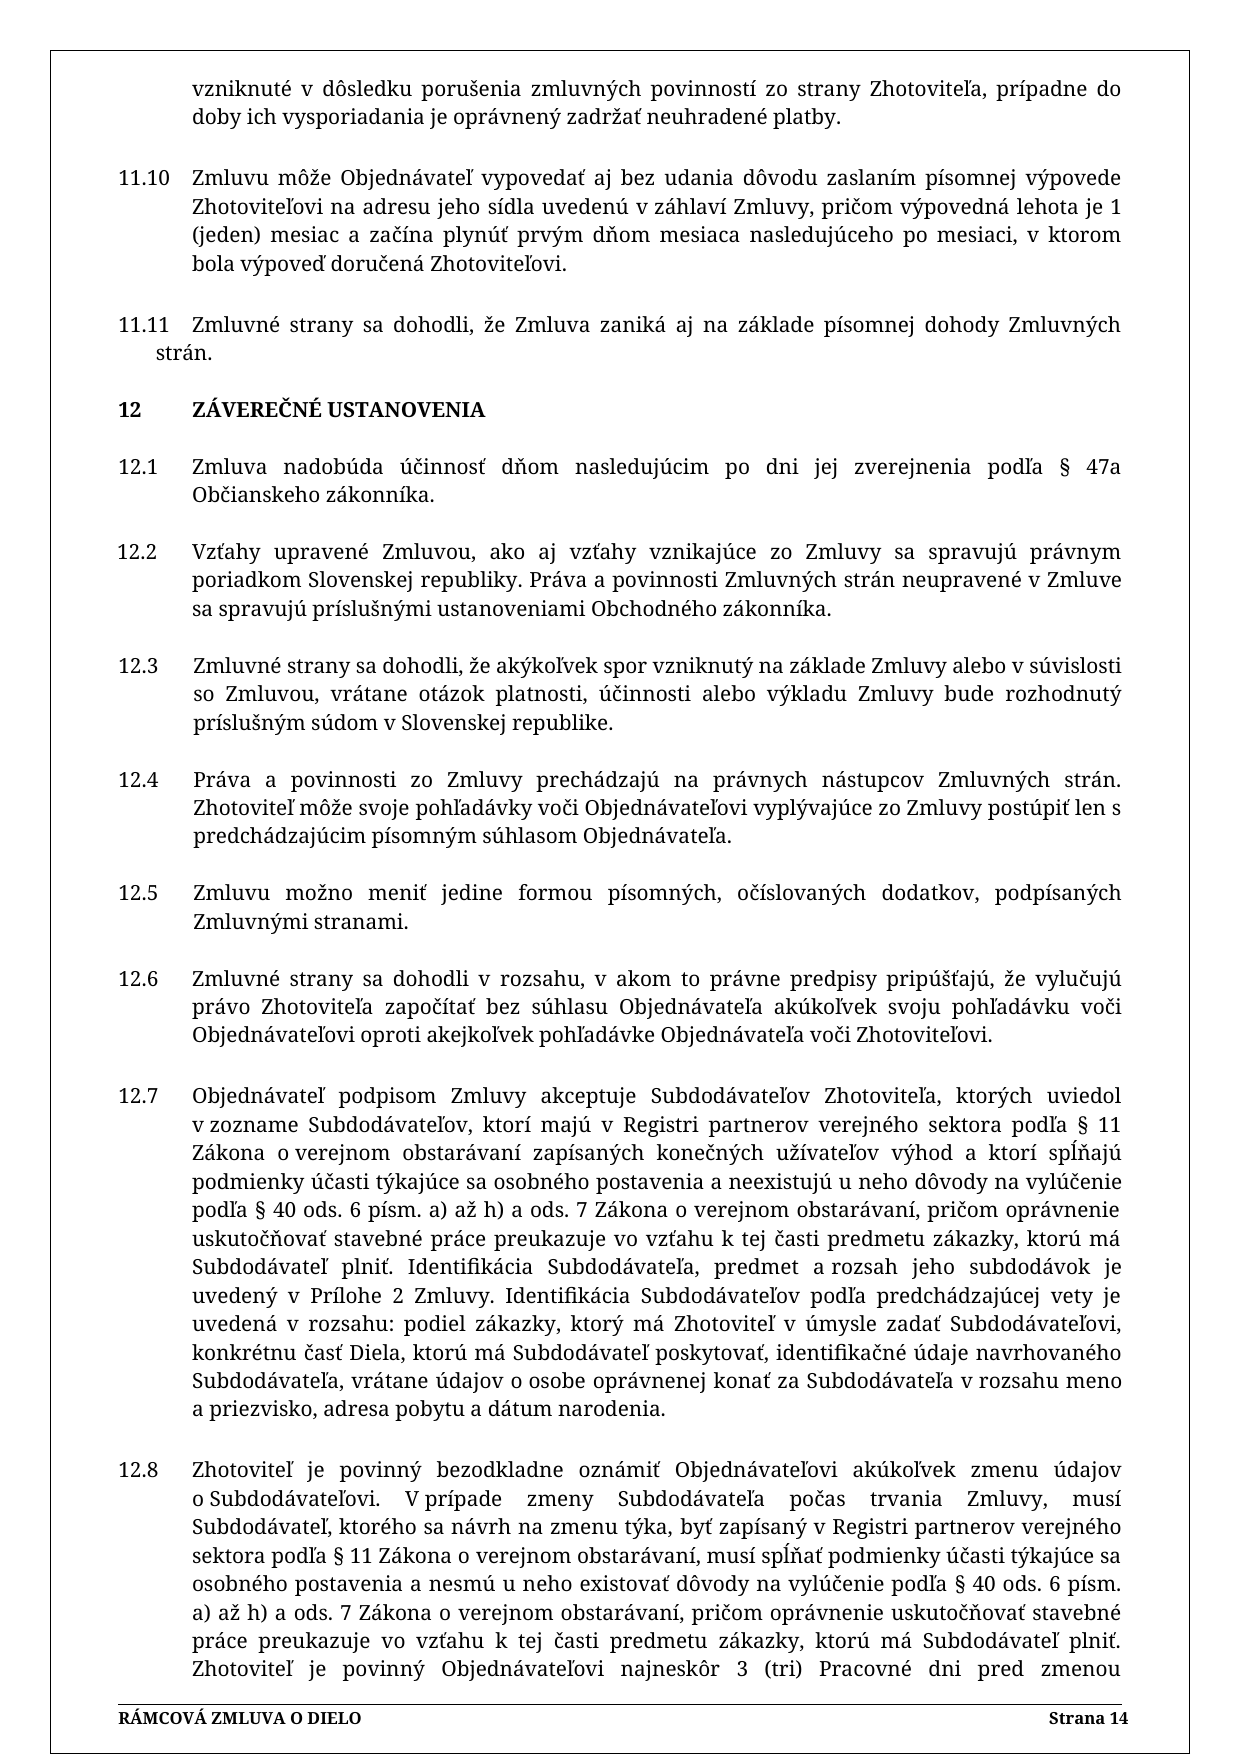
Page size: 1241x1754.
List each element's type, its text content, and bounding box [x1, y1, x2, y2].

list Zmluvné strany sa dohodli, že Zmluva zaniká aj na základe písomnej dohody Zmluvných strán. [118, 310, 1122, 367]
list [118, 1456, 1122, 1683]
list Zmluvu možno meniť jedine formou písomných, očíslovaných dodatkov, podpísaných Zmluvnými stranami. [118, 878, 1122, 935]
list Zmluva nadobúda účinnosť dňom nasledujúcim po dni jej zverejnenia podľa § 47a Občianskeho zákonníka. [118, 452, 1122, 509]
list Práva a povinnosti zo Zmluvy prechádzajú na právnych nástupcov Zmluvných strán. Zhotoviteľ môže svoje pohľadávky voči Objednávateľovi vyplývajúce zo Zmluvy postúpiť len s predchádzajúcim písomným súhlasom Objednávateľa. [118, 765, 1122, 850]
list Zmluvné strany sa dohodli v rozsahu, v akom to právne predpisy pripúšťajú, že vylučujú právo Zhotoviteľa započítať bez súhlasu Objednávateľa akúkoľvek svoju pohľadávku voči Objednávateľovi oproti akejkoľvek pohľadávke Objednávateľa voči Zhotoviteľovi. [118, 964, 1122, 1049]
list Objednávateľ podpisom Zmluvy akceptuje Subdodávateľov Zhotoviteľa, ktorých uviedol v zozname Subdodávateľov, ktorí majú v Registri partnerov verejného sektora podľa § 11 Zákona o verejnom obstarávaní zapísaných konečných užívateľov výhod a ktorí spĺňajú podmienky účasti týkajúce sa osobného postavenia a neexistujú u neho dôvody na vylúčenie podľa § 40 ods. 6 písm. a) až h) a ods. 7 Zákona o verejnom obstarávaní, pričom oprávnenie uskutočňovať stavebné práce preukazuje vo vzťahu k tej časti predmetu zákazky, ktorú má Subdodávateľ plniť. Identifikácia Subdodávateľa, predmet a rozsah jeho subdodávok je uvedený v Prílohe 2 Zmluvy. Identifikácia Subdodávateľov podľa predchádzajúcej vety je uvedená v rozsahu: podiel zákazky, ktorý má Zhotoviteľ v úmysle zadať Subdodávateľovi, konkrétnu časť Diela, ktorú má Subdodávateľ poskytovať, identifikačné údaje navrhovaného Subdodávateľa, vrátane údajov o osobe oprávnenej konať za Subdodávateľa v rozsahu meno a priezvisko, adresa pobytu a dátum narodenia. [118, 1082, 1122, 1423]
list Zmluvu môže Objednávateľ vypovedať aj bez udania dôvodu zaslaním písomnej výpovede Zhotoviteľovi na adresu jeho sídla uvedenú v záhlaví Zmluvy, pričom výpovedná lehota je 1 (jeden) mesiac a začína plynúť prvým dňom mesiaca nasledujúceho po mesiaci, v ktorom bola výpoveď doručená Zhotoviteľovi. [118, 163, 1122, 277]
list ZÁVEREČNÉ USTANOVENIA [118, 395, 1122, 423]
list Vzťahy upravené Zmluvou, ako aj vzťahy vznikajúce zo Zmluvy sa spravujú právnym poriadkom Slovenskej republiky. Práva a povinnosti Zmluvných strán neupravené v Zmluve sa spravujú príslušnými ustanoveniami Obchodného zákonníka. [117, 537, 1122, 622]
list Zmluvné strany sa dohodli, že akýkoľvek spor vzniknutý na základe Zmluvy alebo v súvislosti so Zmluvou, vrátane otázok platnosti, účinnosti alebo výkladu Zmluvy bude rozhodnutý príslušným súdom v Slovenskej republike. [118, 651, 1122, 736]
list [118, 74, 1122, 131]
